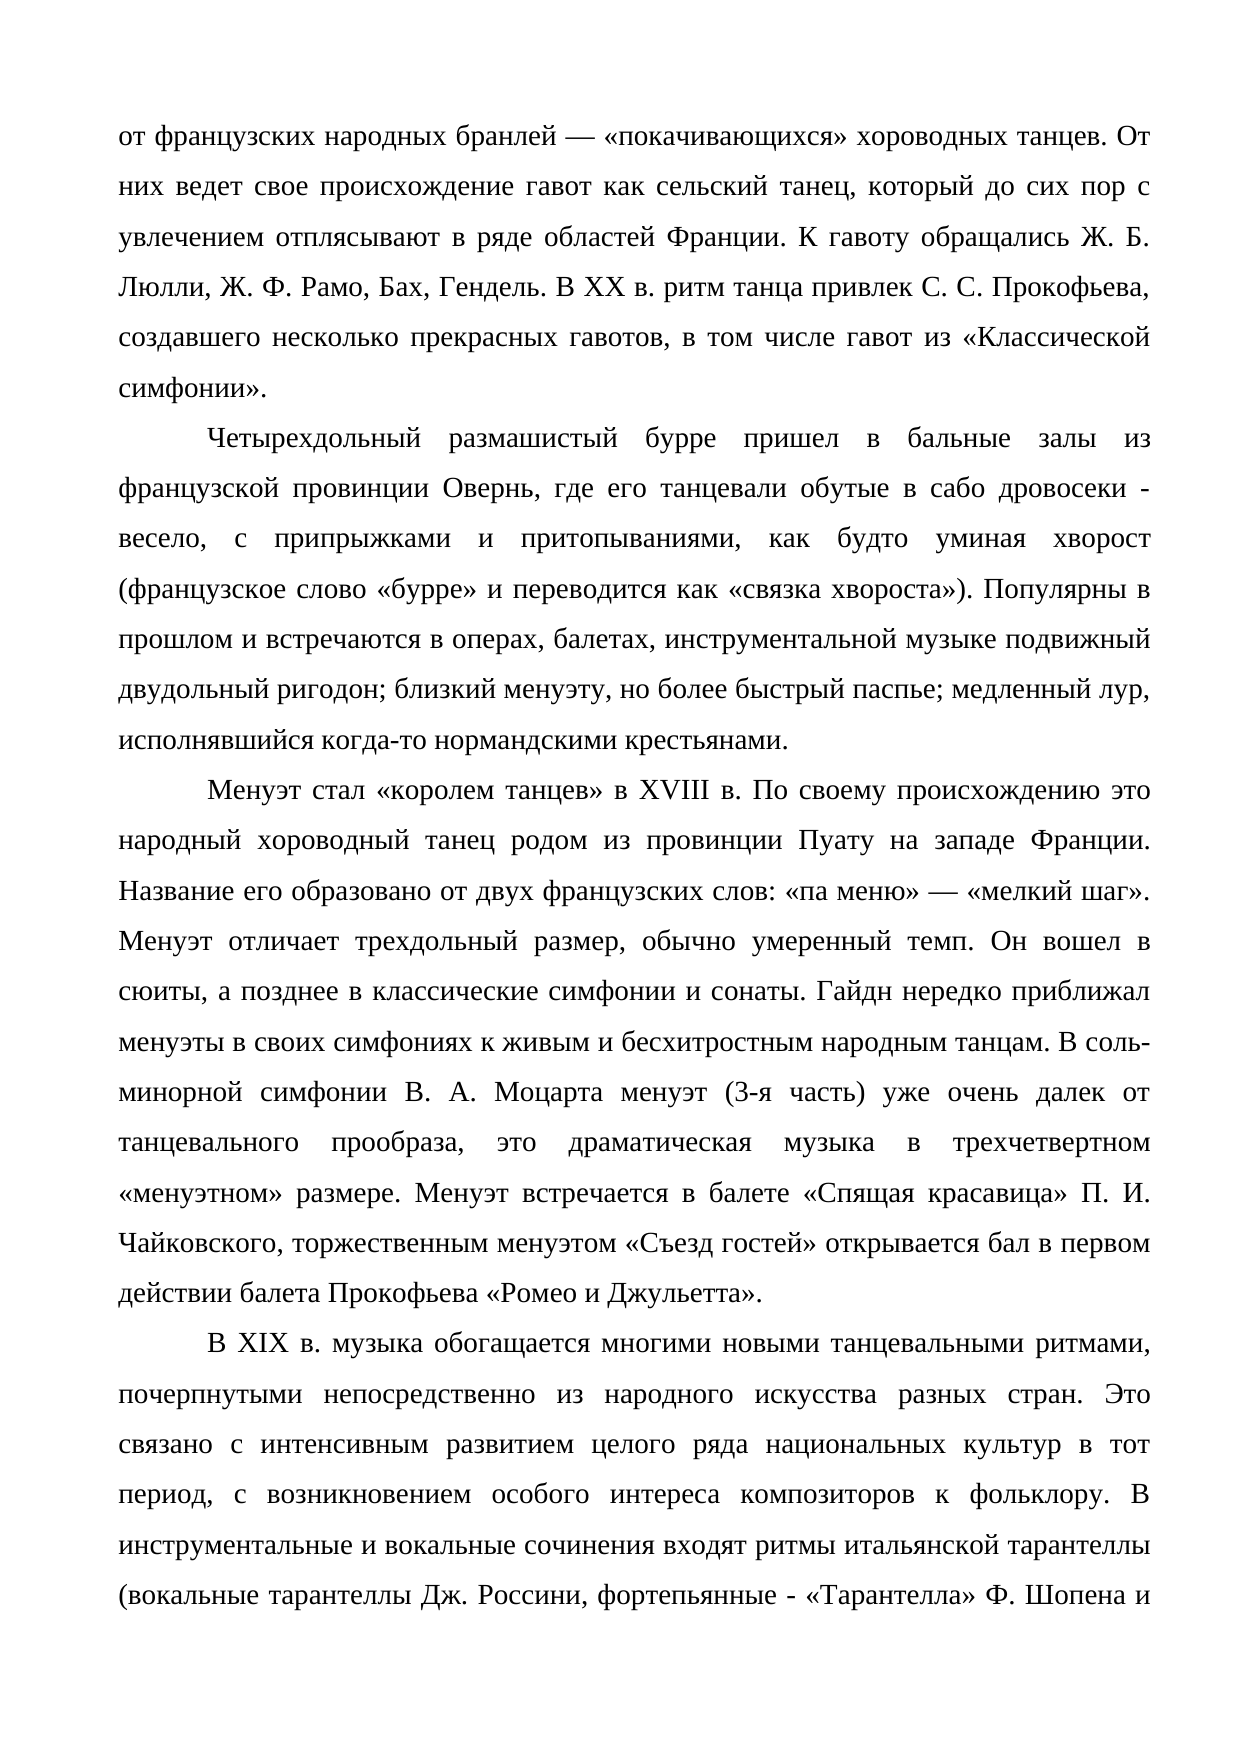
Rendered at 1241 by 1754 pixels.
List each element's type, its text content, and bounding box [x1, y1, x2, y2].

text Менуэт стал «королем танцев» в XVIII в. По своему происхождению это народный хороводный танец родом из провинции Пуату на западе Франции. Название его образовано от двух французских слов: «па меню» — «мелкий шаг». Менуэт отличает трехдольный размер, обычно умеренный темп. Он вошел в сюиты, а позднее в классические симфонии и сонаты. Гайдн нередко приближал менуэты в своих симфониях к живым и бесхитростным народным танцам. В соль-минорной симфонии В. А. Моцарта менуэт (3-я часть) уже очень далек от танцевального прообраза, это драматическая музыка в трехчетвертном «менуэтном» размере. Менуэт встречается в балете «Спящая красавица» П. И. Чайковского, торжественным менуэтом «Съезд гостей» открывается бал в первом действии балета Прокофьева «Ромео и Джульетта». [118, 772, 1152, 1309]
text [118, 118, 1152, 403]
text Четырехдольный размашистый бурре пришел в бальные залы из французской провинции Овернь, где его танцевали обутые в сабо дровосеки - весело, с припрыжками и притопываниями, как будто уминая хворост (французское слово «бурре» и переводится как «связка хвороста»). Популярны в прошлом и встречаются в операх, балетах, инструментальной музыке подвижный двудольный ригодон; близкий менуэту, но более быстрый паспье; медленный лур, исполнявшийся когда-то нормандскими крестьянами. [118, 420, 1152, 755]
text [118, 1326, 1152, 1611]
